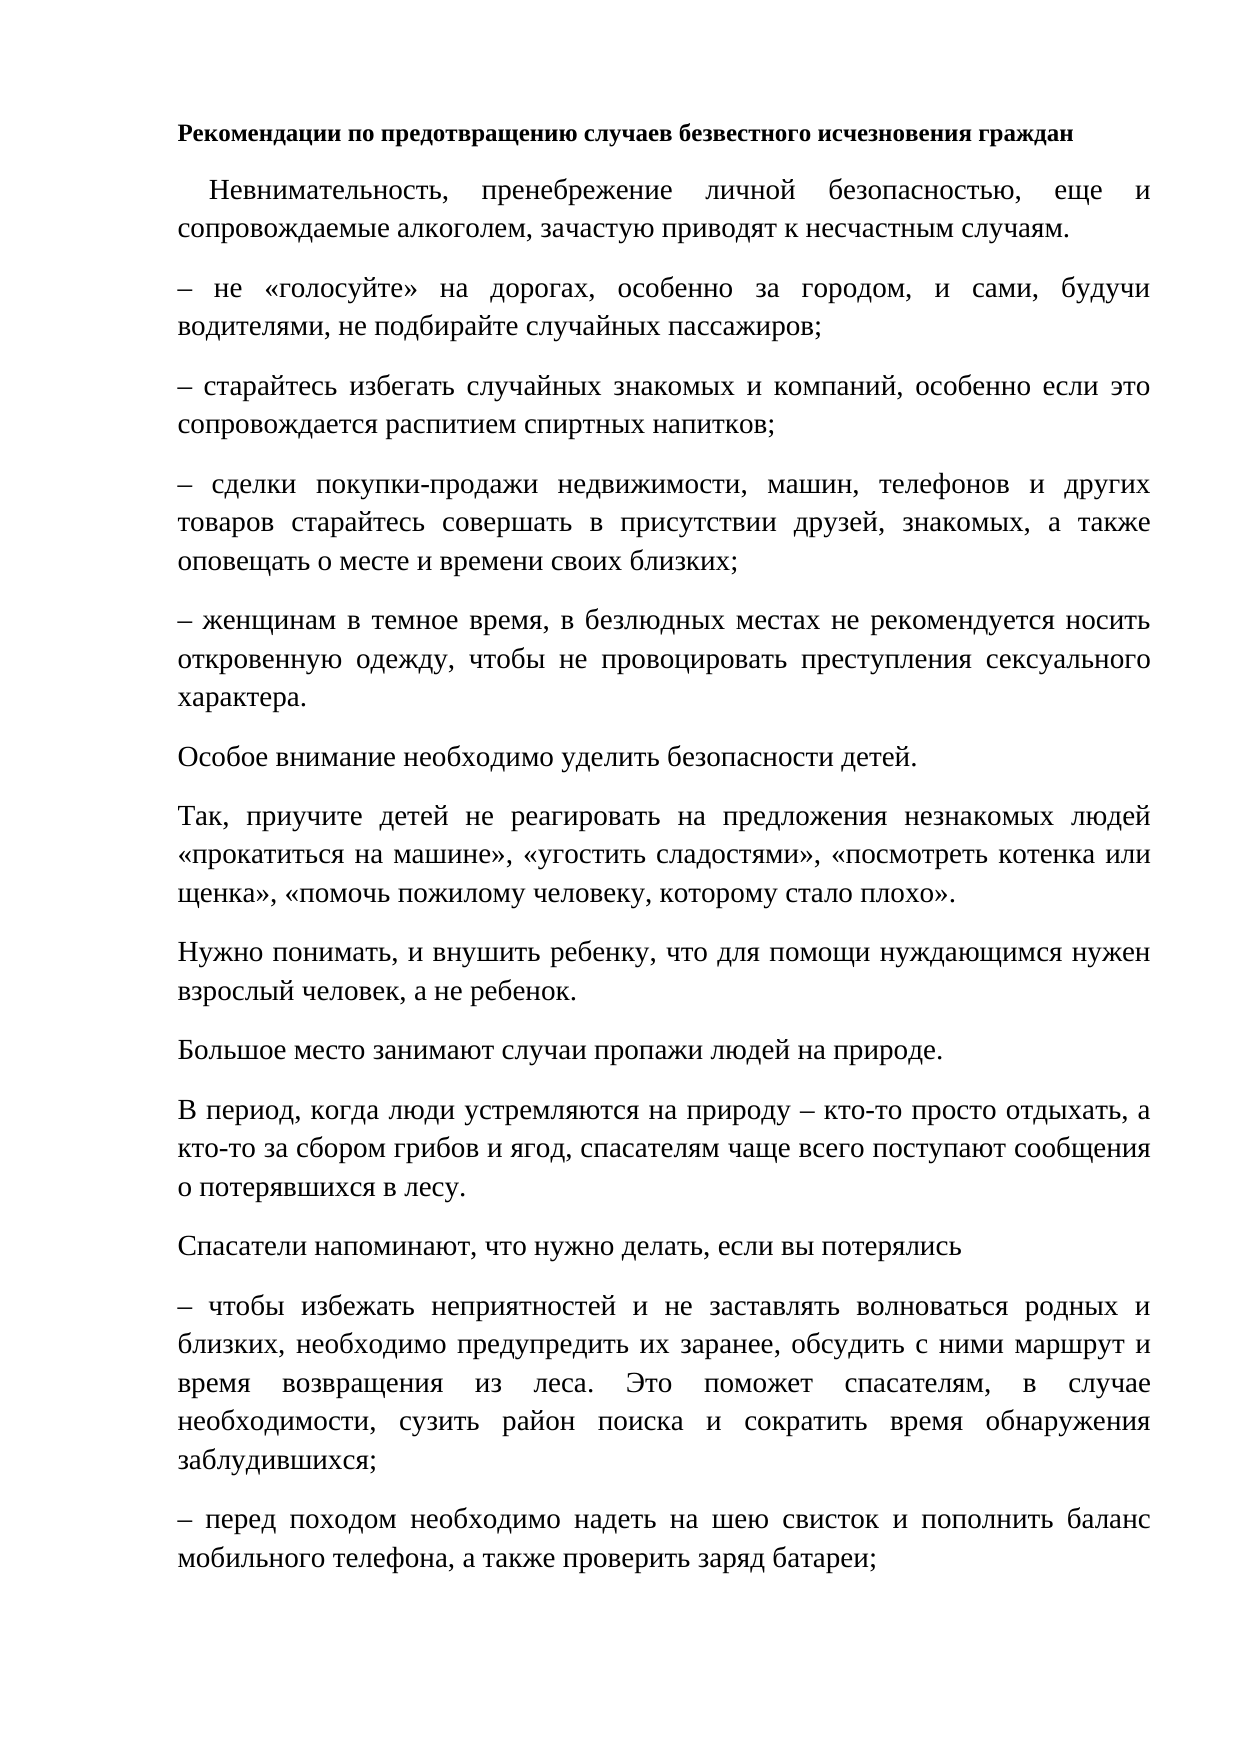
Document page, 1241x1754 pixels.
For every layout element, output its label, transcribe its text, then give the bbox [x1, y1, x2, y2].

text – женщинам в темное время, в безлюдных местах не рекомендуется носить откровенную одежду, чтобы не провоцировать преступления сексуального характера. [177, 602, 1152, 713]
text Нужно понимать, и внушить ребенку, что для помощи нуждающимся нужен взрослый человек, а не ребенок. [177, 934, 1152, 1007]
text Спасатели напоминают, что нужно делать, если вы потерялись [177, 1228, 1152, 1262]
text – сделки покупки-продажи недвижимости, машин, телефонов и других товаров старайтесь совершать в присутствии друзей, знакомых, а также оповещать о месте и времени своих близких; [177, 466, 1152, 576]
text Рекомендации по предотвращению случаев безвестного исчезновения граждан [177, 118, 1152, 147]
text – не «голосуйте» на дорогах, особенно за городом, и сами, будучи водителями, не подбирайте случайных пассажиров; [177, 270, 1152, 342]
text Невнимательность, пренебрежение личной безопасностью, еще и сопровождаемые алкоголем, зачастую приводят к несчастным случаям. [177, 172, 1152, 244]
text Так, приучите детей не реагировать на предложения незнакомых людей «прокатиться на машине», «угостить сладостями», «посмотреть котенка или щенка», «помочь пожилому человеку, которому стало плохо». [177, 798, 1152, 909]
text Особое внимание необходимо уделить безопасности детей. [177, 739, 1152, 772]
text – старайтесь избегать случайных знакомых и компаний, особенно если это сопровождается распитием спиртных напитков; [177, 368, 1152, 440]
text Большое место занимают случаи пропажи людей на природе. [177, 1032, 1152, 1066]
text – чтобы избежать неприятностей и не заставлять волноваться родных и близких, необходимо предупредить их заранее, обсудить с ними маршрут и время возвращения из леса. Это поможет спасателям, в случае необходимости, сузить район поиска и сократить время обнаружения заблудившихся; [177, 1288, 1152, 1475]
text В период, когда люди устремляются на природу – кто-то просто отдыхать, а кто-то за сбором грибов и ягод, спасателям чаще всего поступают сообщения о потерявшихся в лесу. [177, 1092, 1152, 1202]
text – перед походом необходимо надеть на шею свисток и пополнить баланс мобильного телефона, а также проверить заряд батареи; [177, 1501, 1152, 1573]
